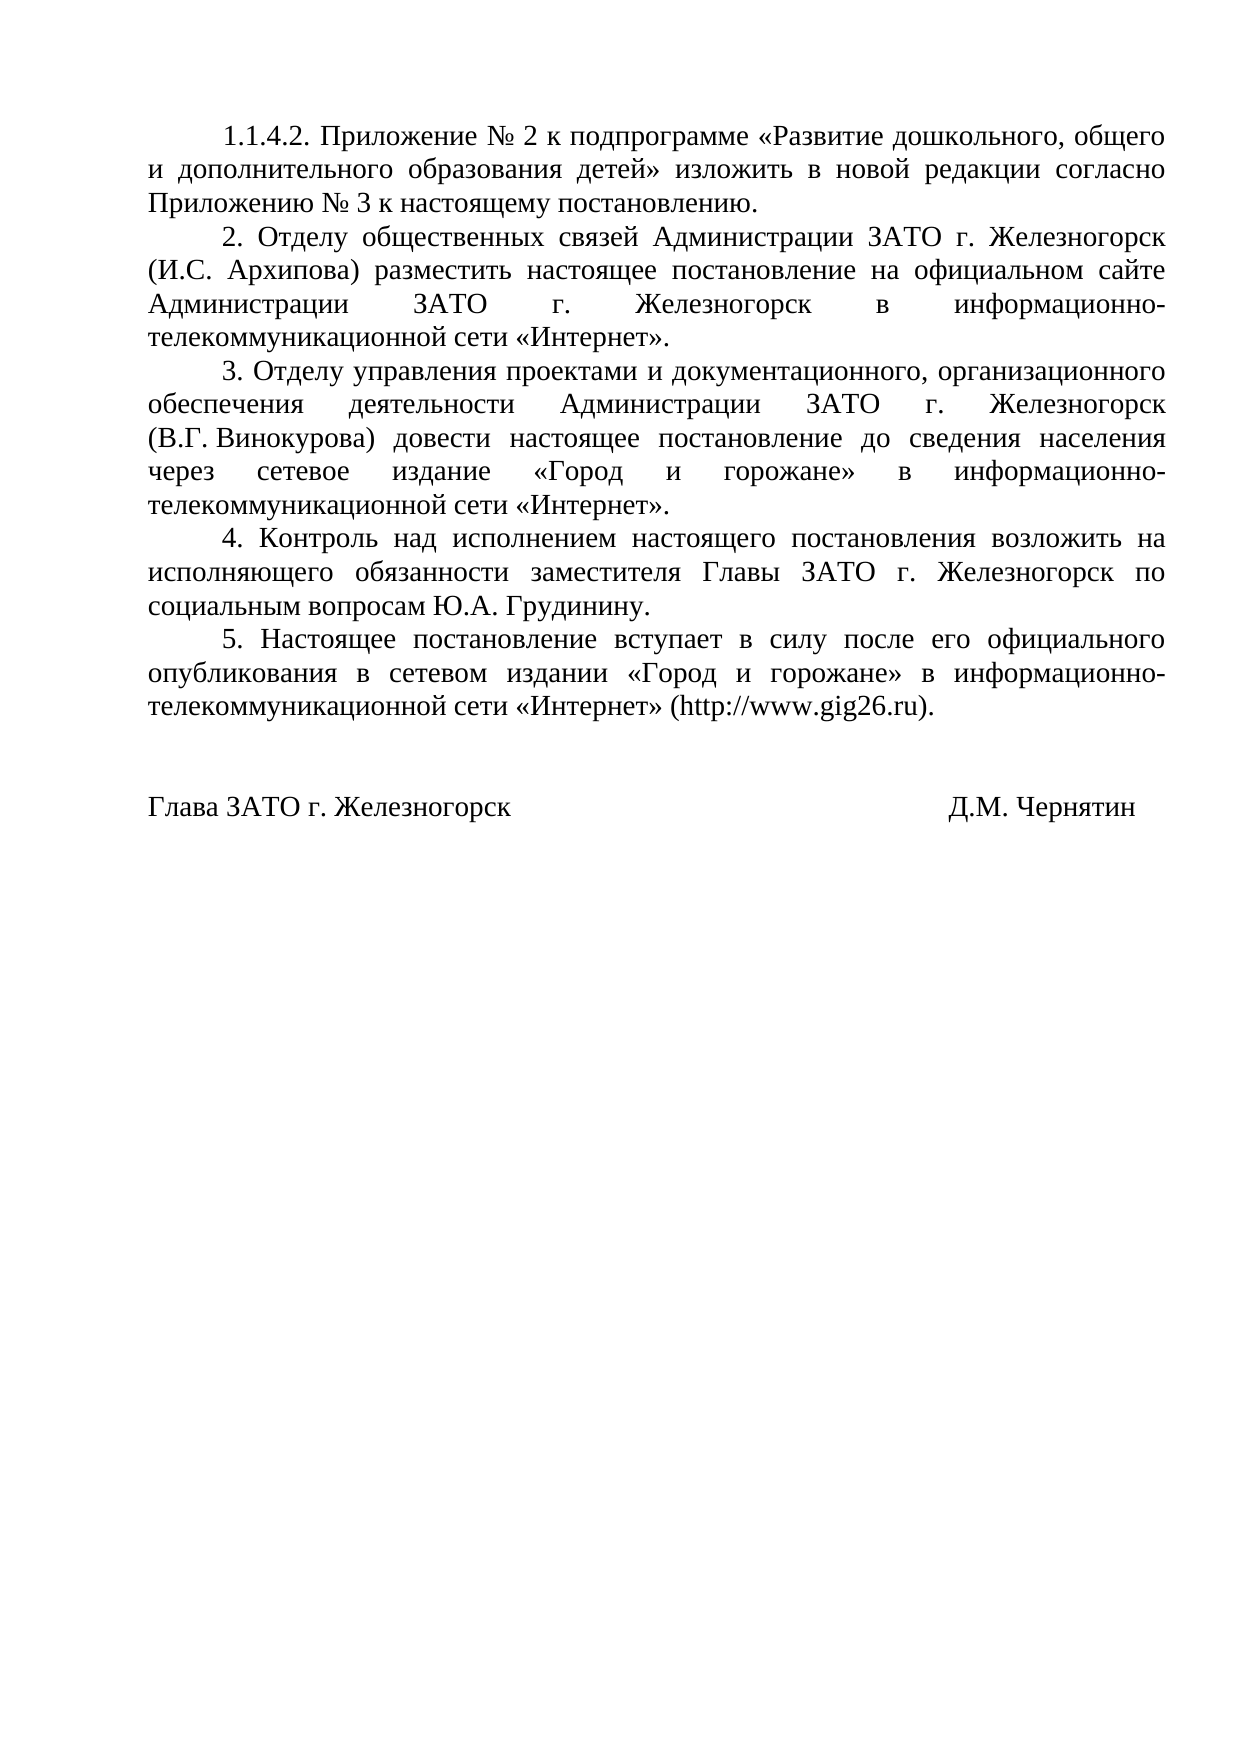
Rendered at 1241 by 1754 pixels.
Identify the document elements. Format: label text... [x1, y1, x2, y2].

text 2. Отделу общественных связей Администрации ЗАТО г. Железногорск (И.С. Архипова) разместить настоящее постановление на официальном сайте Администрации ЗАТО г. Железногорск в информационно-телекоммуникационной сети «Интернет». [148, 219, 1167, 353]
text 1.1.4.2. Приложение № 2 к подпрограмме «Развитие дошкольного, общего и дополнительного образования детей» изложить в новой редакции согласно Приложению № 3 к настоящему постановлению. [148, 118, 1167, 219]
text 4. Контроль над исполнением настоящего постановления возложить на исполняющего обязанности заместителя Главы ЗАТО г. Железногорск по социальным вопросам Ю.А. Грудинину. [148, 521, 1167, 621]
text Глава ЗАТО г. Железногорск Д.М. Чернятин [118, 789, 1167, 822]
text 3. Отделу управления проектами и документационного, организационного обеспечения деятельности Администрации ЗАТО г. Железногорск (В.Г. Винокурова) довести настоящее постановление до сведения населения через сетевое издание «Город и горожане» в информационно-телекоммуникационной сети «Интернет». [148, 353, 1167, 521]
text 5. Настоящее постановление вступает в силу после его официального опубликования в сетевом издании «Город и горожане» в информационно-телекоммуникационной сети «Интернет» (http://www.gig26.ru). [148, 621, 1167, 722]
